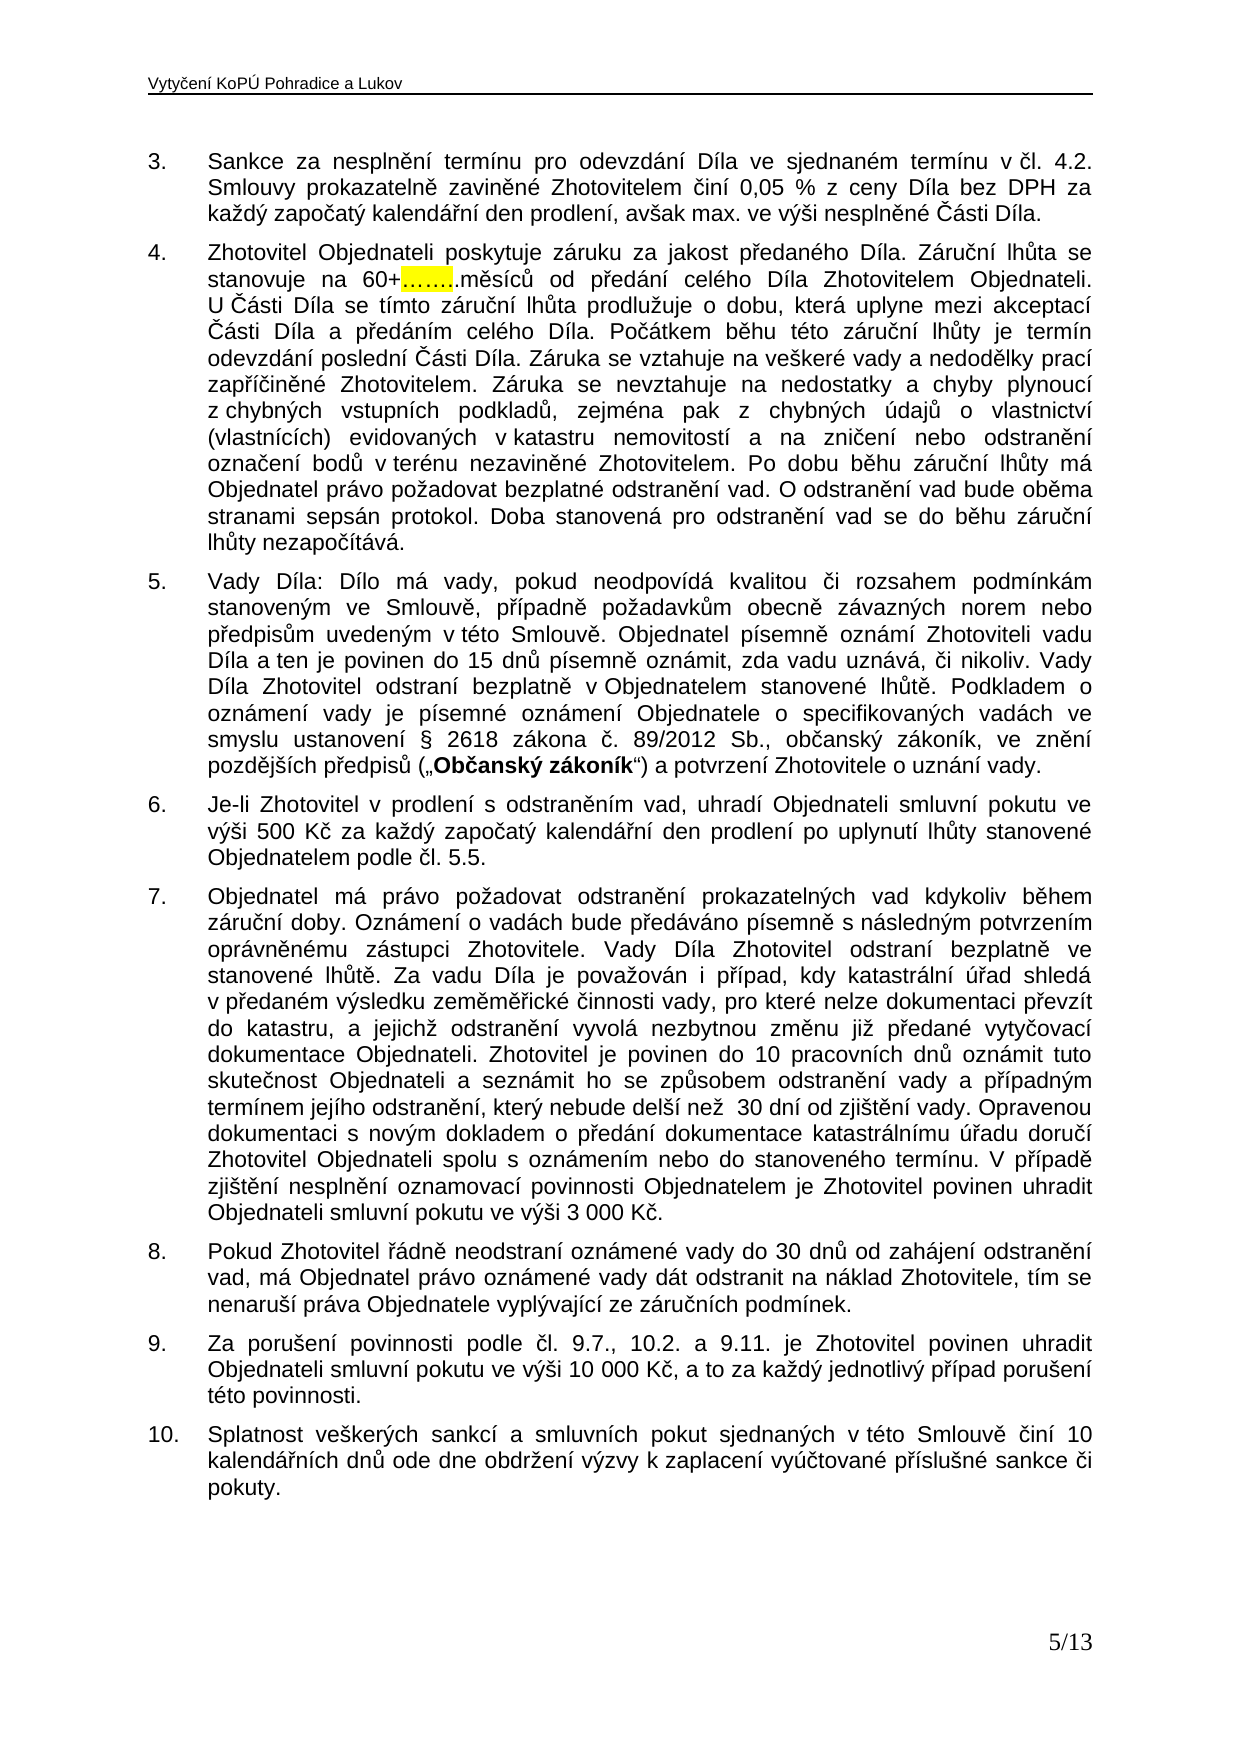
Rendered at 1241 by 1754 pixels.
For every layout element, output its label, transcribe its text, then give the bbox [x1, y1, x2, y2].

list Pokud Zhotovitel řádně neodstraní oznámené vady do 30 dnů od zahájení odstranění vad, má Objednatel právo oznámené vady dát odstranit na náklad Zhotovitele, tím se nenaruší práva Objednatele vyplývající ze záručních podmínek. [148, 1238, 1093, 1317]
list Je-li Zhotovitel v prodlení s odstraněním vad, uhradí Objednateli smluvní pokutu ve výši 500 Kč za každý započatý kalendářní den prodlení po uplynutí lhůty stanovené Objednatelem podle čl. 5.5. [148, 791, 1093, 870]
list Objednatel má právo požadovat odstranění prokazatelných vad kdykoliv během záruční doby. Oznámení o vadách bude předáváno písemně s následným potvrzením oprávněnému zástupci Zhotovitele. Vady Díla Zhotovitel odstraní bezplatně ve stanovené lhůtě. Za vadu Díla je považován i případ, kdy katastrální úřad shledá v předaném výsledku zeměměřické činnosti vady, pro které nelze dokumentaci převzít do katastru, a jejichž odstranění vyvolá nezbytnou změnu již předané vytyčovací dokumentace Objednateli. Zhotovitel je povinen do 10 pracovních dnů oznámit tuto skutečnost Objednateli a seznámit ho se způsobem odstranění vady a případným termínem jejího odstranění, který nebude delší než 30 dní od zjištění vady. Opravenou dokumentaci s novým dokladem o předání dokumentace katastrálnímu úřadu doručí Zhotovitel Objednateli spolu s oznámením nebo do stanoveného termínu. V případě zjištění nesplnění oznamovací povinnosti Objednatelem je Zhotovitel povinen uhradit Objednateli smluvní pokutu ve výši 3 000 Kč. [148, 883, 1093, 1225]
list Sankce za nesplnění termínu pro odevzdání Díla ve sjednaném termínu v čl. 4.2. Smlouvy prokazatelně zaviněné Zhotovitelem činí 0,05 % z ceny Díla bez DPH za každý započatý kalendářní den prodlení, avšak max. ve výši nesplněné Části Díla. [148, 148, 1093, 227]
list Za porušení povinnosti podle čl. 9.7., 10.2. a 9.11. je Zhotovitel povinen uhradit Objednateli smluvní pokutu ve výši 10 000 Kč, a to za každý jednotlivý případ porušení této povinnosti. [148, 1329, 1093, 1408]
list Splatnost veškerých sankcí a smluvních pokut sjednaných v této Smlouvě činí 10 kalendářních dnů ode dne obdržení výzvy k zaplacení vyúčtované příslušné sankce či pokuty. [148, 1421, 1093, 1500]
list Zhotovitel Objednateli poskytuje záruku za jakost předaného Díla. Záruční lhůta se stanovuje na 60+……..měsíců od předání celého Díla Zhotovitelem Objednateli. U Části Díla se tímto záruční lhůta prodlužuje o dobu, která uplyne mezi akceptací Části Díla a předáním celého Díla. Počátkem běhu této záruční lhůty je termín odevzdání poslední Části Díla. Záruka se vztahuje na veškeré vady a nedodělky prací zapříčiněné Zhotovitelem. Záruka se nevztahuje na nedostatky a chyby plynoucí z chybných vstupních podkladů, zejména pak z chybných údajů o vlastnictví (vlastnících) evidovaných v katastru nemovitostí a na zničení nebo odstranění označení bodů v terénu nezaviněné Zhotovitelem. Po dobu běhu záruční lhůty má Objednatel právo požadovat bezplatné odstranění vad. O odstranění vad bude oběma stranami sepsán protokol. Doba stanovená pro odstranění vad se do běhu záruční lhůty nezapočítává. [148, 239, 1093, 555]
list Vady Díla: Dílo má vady, pokud neodpovídá kvalitou či rozsahem podmínkám stanoveným ve Smlouvě, případně požadavkům obecně závazných norem nebo předpisům uvedeným v této Smlouvě. Objednatel písemně oznámí Zhotoviteli vadu Díla a ten je povinen do 15 dnů písemně oznámit, zda vadu uznává, či nikoliv. Vady Díla Zhotovitel odstraní bezplatně v Objednatelem stanovené lhůtě. Podkladem o oznámení vady je písemné oznámení Objednatele o specifikovaných vadách ve smyslu ustanovení § 2618 zákona č. 89/2012 Sb., občanský zákoník, ve znění pozdějších předpisů („Občanský zákoník“) a potvrzení Zhotovitele o uznání vady. [148, 568, 1093, 779]
